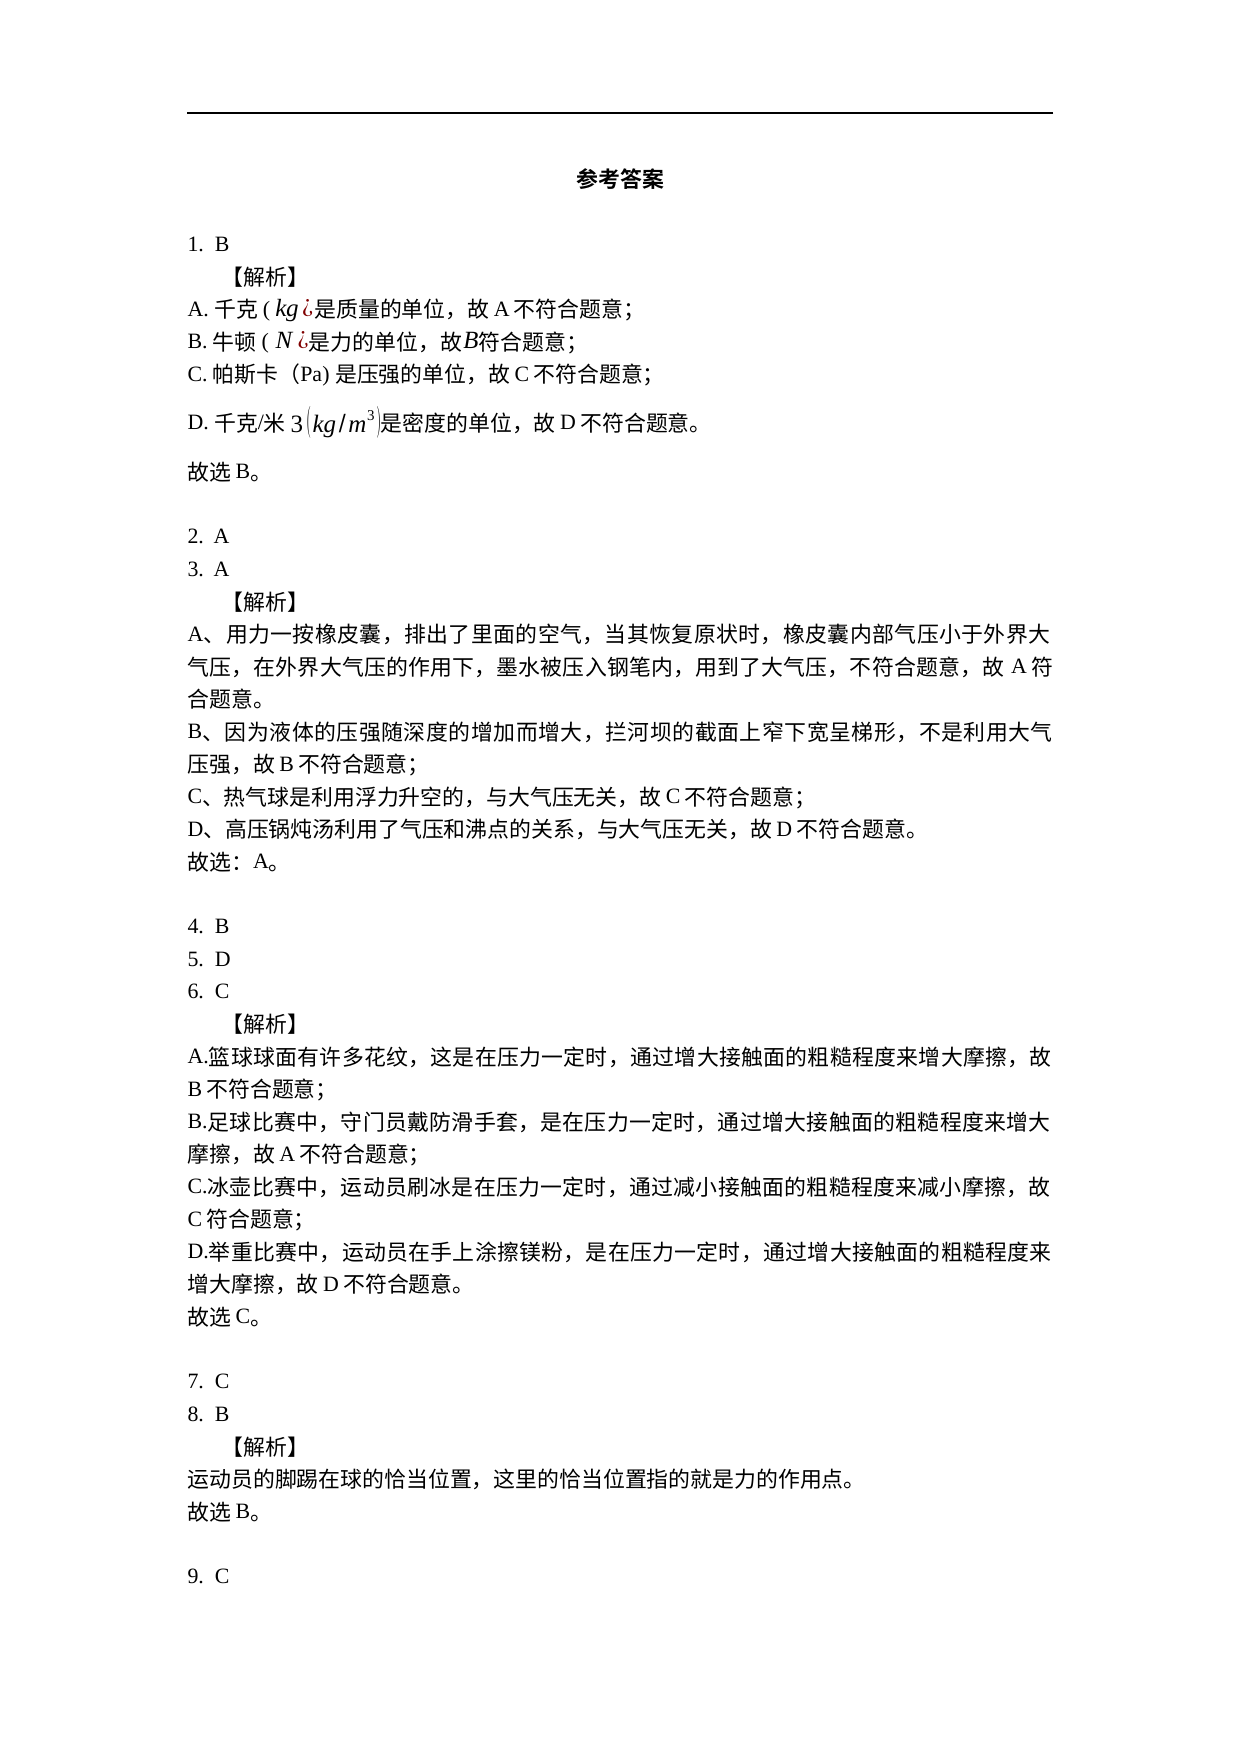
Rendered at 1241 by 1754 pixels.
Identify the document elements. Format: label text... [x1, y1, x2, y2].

text 4. B [187, 909, 1053, 942]
text B、因为液体的压强随深度的增加而增大，拦河坝的截面上窄下宽呈梯形，不是利用大气压强，故B不符合题意； [187, 714, 1053, 779]
text 1. B [187, 227, 1053, 259]
text C. 帕斯卡（Pa) 是压强的单位，故C不符合题意； [187, 357, 1053, 389]
text 9. C [187, 1559, 1053, 1592]
text B.足球比赛中，守门员戴防滑手套，是在压力一定时，通过增大接触面的粗糙程度来增大摩擦，故A不符合题意； [187, 1104, 1053, 1169]
text A.篮球球面有许多花纹，这是在压力一定时，通过增大接触面的粗糙程度来增大摩擦，故B不符合题意； [187, 1039, 1053, 1104]
text 【解析】 [216, 259, 1053, 292]
text D. 千克/米 ​是密度的单位，故D不符合题意。 [187, 389, 1053, 454]
text D.举重比赛中，运动员在手上涂擦镁粉，是在压力一定时，通过增大接触面的粗糙程度来增大摩擦，故D不符合题意。 [187, 1234, 1053, 1299]
text 6. C [187, 974, 1053, 1007]
text 【解析】 [216, 1429, 1053, 1462]
text 【解析】 [216, 584, 1053, 617]
text 故选：A。 [187, 844, 1053, 877]
text 参考答案 [187, 162, 1053, 194]
text 7. C [187, 1364, 1053, 1397]
text C、热气球是利用浮力升空的，与大气压无关，故C不符合题意； [187, 779, 1053, 812]
text 故选C。 [187, 1299, 1053, 1332]
text D、高压锅炖汤利用了气压和沸点的关系，与大气压无关，故D不符合题意。 [187, 812, 1053, 844]
text A. 千克 ( ​是质量的单位，故A不符合题意； [187, 292, 1053, 324]
text 运动员的脚踢在球的恰当位置，这里的恰当位置指的就是力的作用点。 [187, 1462, 1053, 1494]
text 2. A [187, 519, 1053, 552]
text 【解析】 [216, 1007, 1053, 1039]
text 5. D [187, 942, 1053, 974]
text 8. B [187, 1397, 1053, 1429]
text C.冰壶比赛中，运动员刷冰是在压力一定时，通过减小接触面的粗糙程度来减小摩擦，故C符合题意； [187, 1169, 1053, 1234]
text 故选B。 [187, 1494, 1053, 1527]
text B. 牛顿 ( ​是力的单位，故​符合题意； [187, 324, 1053, 357]
text A、用力一按橡皮囊，排出了里面的空气，当其恢复原状时，橡皮囊内部气压小于外界大气压，在外界大气压的作用下，墨水被压入钢笔内，用到了大气压，不符合题意，故A符合题意。 [187, 617, 1053, 714]
text 3. A [187, 552, 1053, 584]
text 故选B。 [187, 454, 1053, 487]
